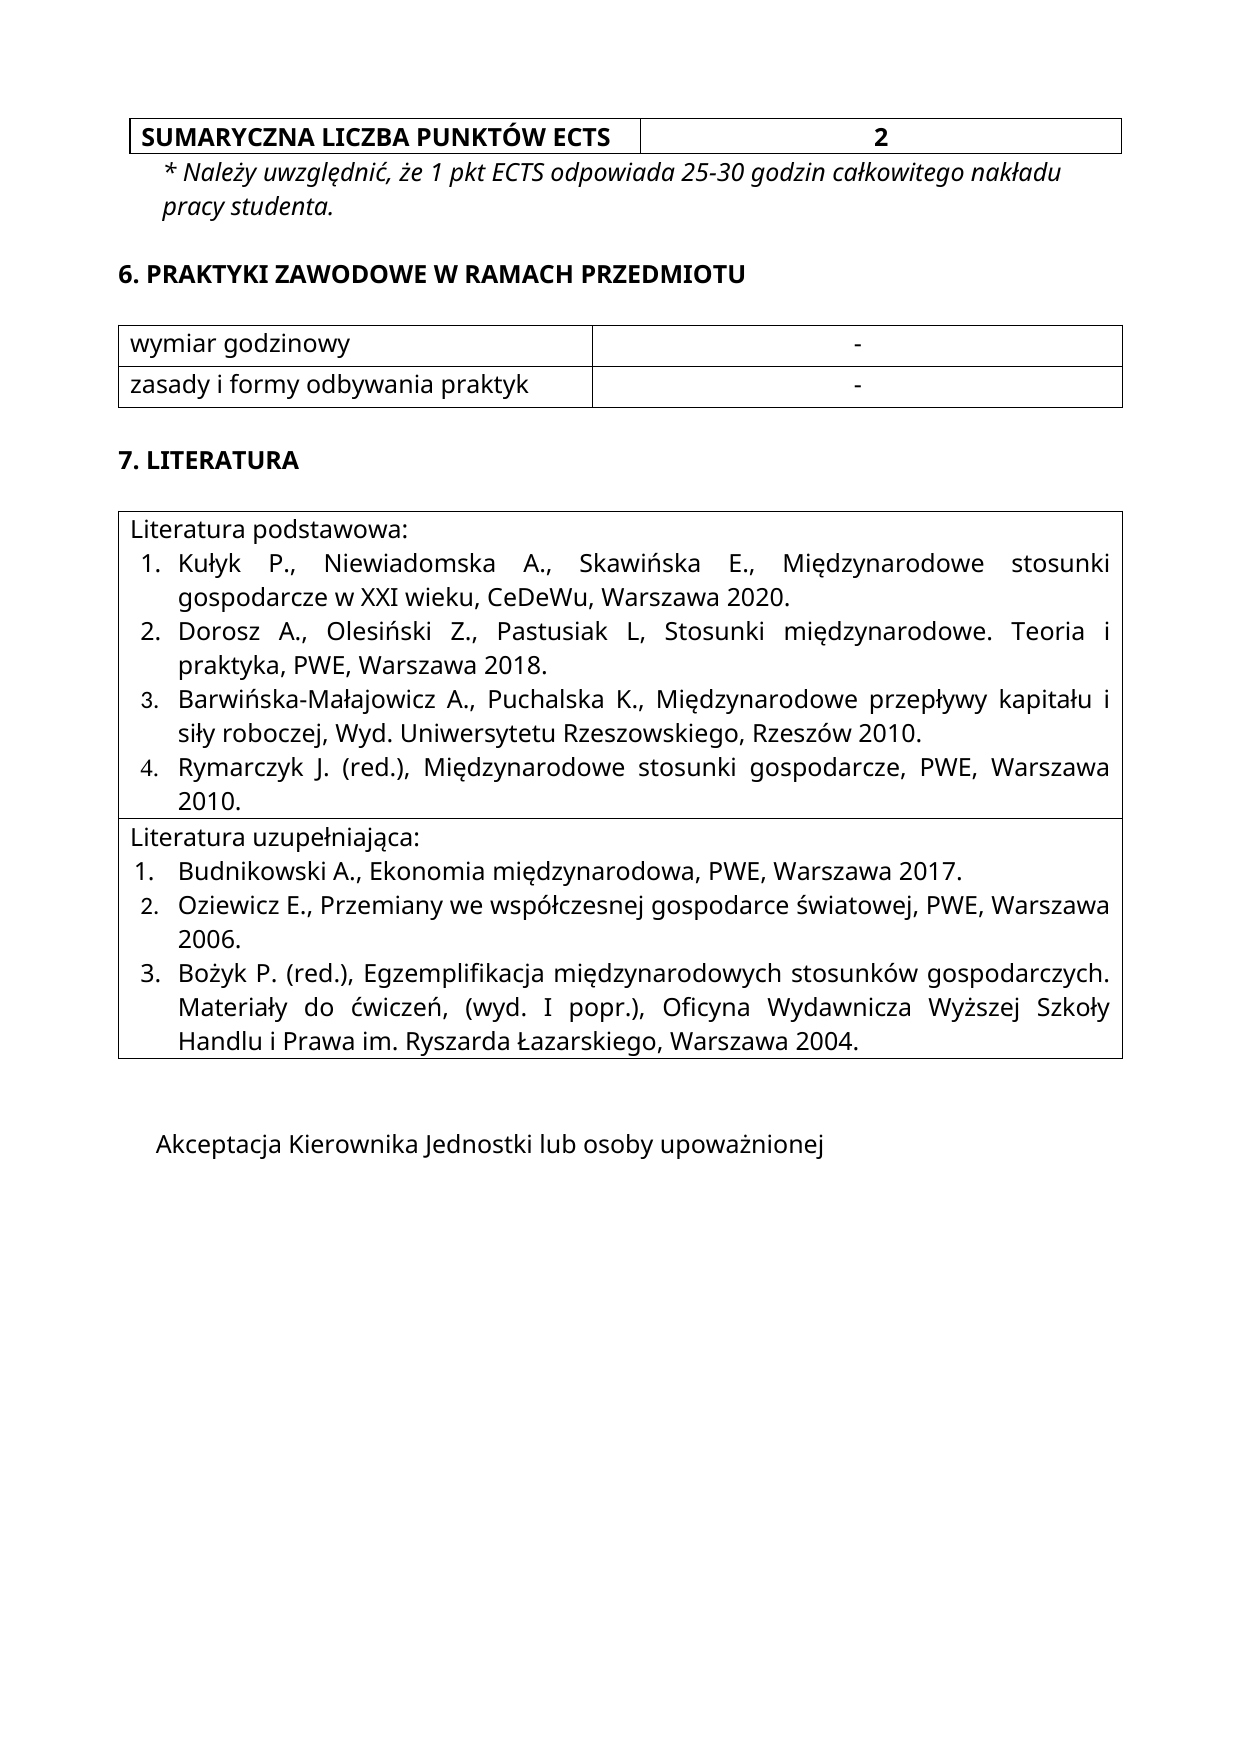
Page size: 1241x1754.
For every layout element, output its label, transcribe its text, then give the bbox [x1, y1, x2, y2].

table_header Literatura podstawowa: Kułyk P., Niewiadomska A., Skawińska E., Międzynarodowe stosunki gospodarcze w XXI wieku, CeDeWu, Warszawa 2020. Dorosz A., Olesiński Z., Pastusiak L, Stosunki międzynarodowe. Teoria i praktyka, PWE, Warszawa 2018. Barwińska-Małajowicz A., Puchalska K., Międzynarodowe przepływy kapitału i siły roboczej, Wyd. Uniwersytetu Rzeszowskiego, Rzeszów 2010. Rymarczyk J. (red.), Międzynarodowe stosunki gospodarcze, PWE, Warszawa 2010. [119, 512, 1122, 818]
text 6. PRAKTYKI ZAWODOWE W RAMACH PRZEDMIOTU [118, 256, 1122, 291]
text 7. LITERATURA [118, 442, 1122, 476]
text Akceptacja Kierownika Jednostki lub osoby upoważnionej [156, 1127, 1122, 1161]
text * Należy uwzględnić, że 1 pkt ECTS odpowiada 25-30 godzin całkowitego nakładu pracy studenta. [162, 154, 1122, 222]
table_cell Literatura uzupełniająca: Budnikowski A., Ekonomia międzynarodowa, PWE, Warszawa 2017. Oziewicz E., Przemiany we współczesnej gospodarce światowej, PWE, Warszawa 2006. Bożyk P. (red.), Egzemplifikacja międzynarodowych stosunków gospodarczych. Materiały do ćwiczeń, (wyd. I popr.), Oficyna Wydawnicza Wyższej Szkoły Handlu i Prawa im. Ryszarda Łazarskiego, Warszawa 2004. [119, 819, 1122, 1058]
table_header wymiar godzinowy [119, 326, 592, 366]
table_cell zasady i formy odbywania praktyk [119, 367, 592, 407]
table_header - [593, 326, 1122, 366]
table_cell 2 [641, 119, 1121, 153]
table_cell - [593, 367, 1122, 407]
table_cell SUMARYCZNA LICZBA PUNKTÓW ECTS [131, 119, 640, 153]
